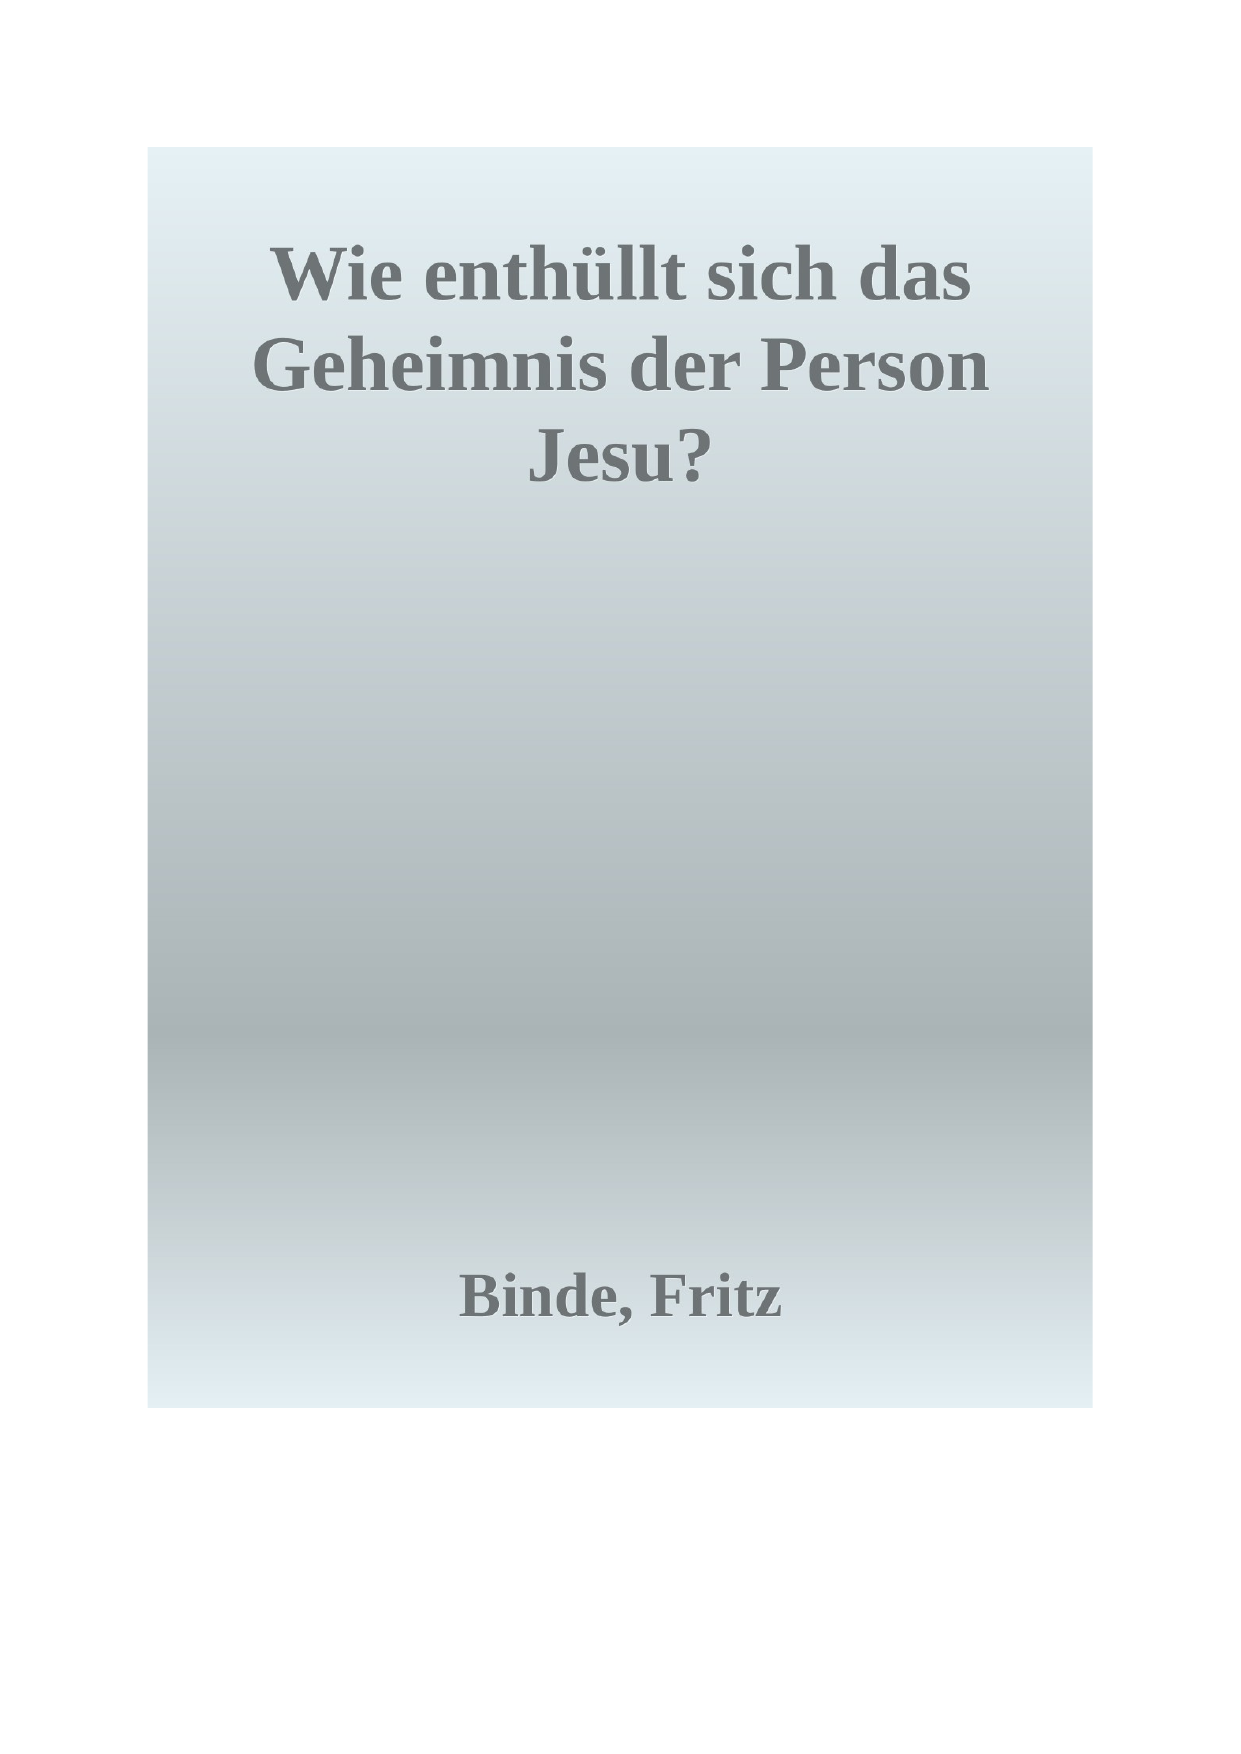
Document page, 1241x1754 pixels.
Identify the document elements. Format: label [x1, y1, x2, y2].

picture [147, 147, 1093, 1408]
